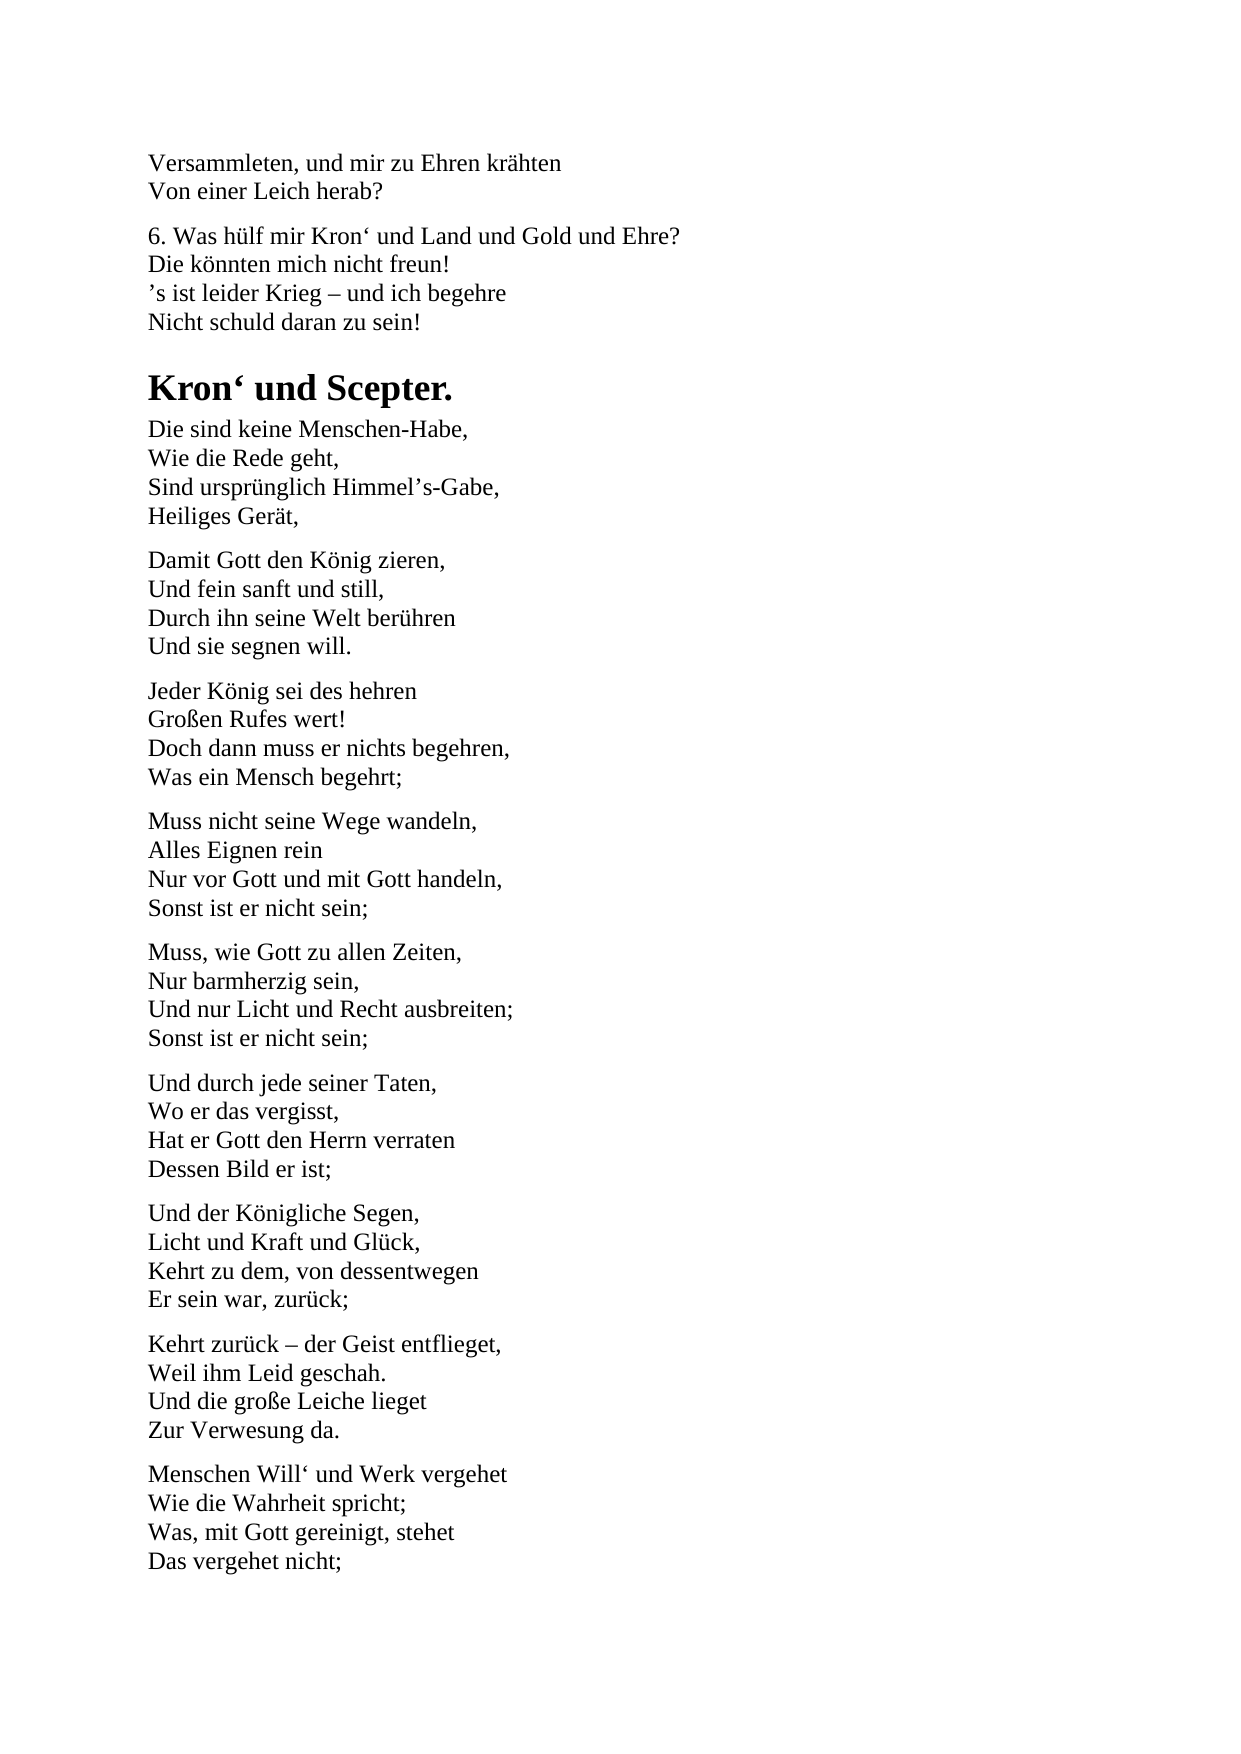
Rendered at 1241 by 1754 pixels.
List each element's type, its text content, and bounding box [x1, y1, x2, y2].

text Menschen Will‘ und Werk vergehet Wie die Wahrheit spricht; Was, mit Gott gereinigt, stehet Das vergehet nicht; [148, 1459, 1093, 1574]
text 6. Was hülf mir Kron‘ und Land und Gold und Ehre? Die könnten mich nicht freun! ’s ist leider Krieg – und ich begehre Nicht schuld daran zu sein! [148, 221, 1093, 336]
text Damit Gott den König zieren, Und fein sanft und still, Durch ihn seine Welt berühren Und sie segnen will. [148, 545, 1093, 660]
subtitle Kron‘ und Scepter. [148, 365, 1093, 408]
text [148, 148, 1093, 205]
text Die sind keine Menschen-Habe, Wie die Rede geht, Sind ursprünglich Himmel’s-Gabe, Heiliges Gerät, [148, 414, 1093, 529]
text Jeder König sei des hehren Großen Rufes wert! Doch dann muss er nichts begehren, Was ein Mensch begehrt; [148, 676, 1093, 791]
text Muss, wie Gott zu allen Zeiten, Nur barmherzig sein, Und nur Licht und Recht ausbreiten; Sonst ist er nicht sein; [148, 937, 1093, 1052]
text Und durch jede seiner Taten, Wo er das vergisst, Hat er Gott den Herrn verraten Dessen Bild er ist; [148, 1068, 1093, 1183]
text Und der Königliche Segen, Licht und Kraft und Glück, Kehrt zu dem, von dessentwegen Er sein war, zurück; [148, 1198, 1093, 1313]
text Muss nicht seine Wege wandeln, Alles Eignen rein Nur vor Gott und mit Gott handeln, Sonst ist er nicht sein; [148, 806, 1093, 921]
text Kehrt zurück – der Geist entflieget, Weil ihm Leid geschah. Und die große Leiche lieget Zur Verwesung da. [148, 1329, 1093, 1444]
